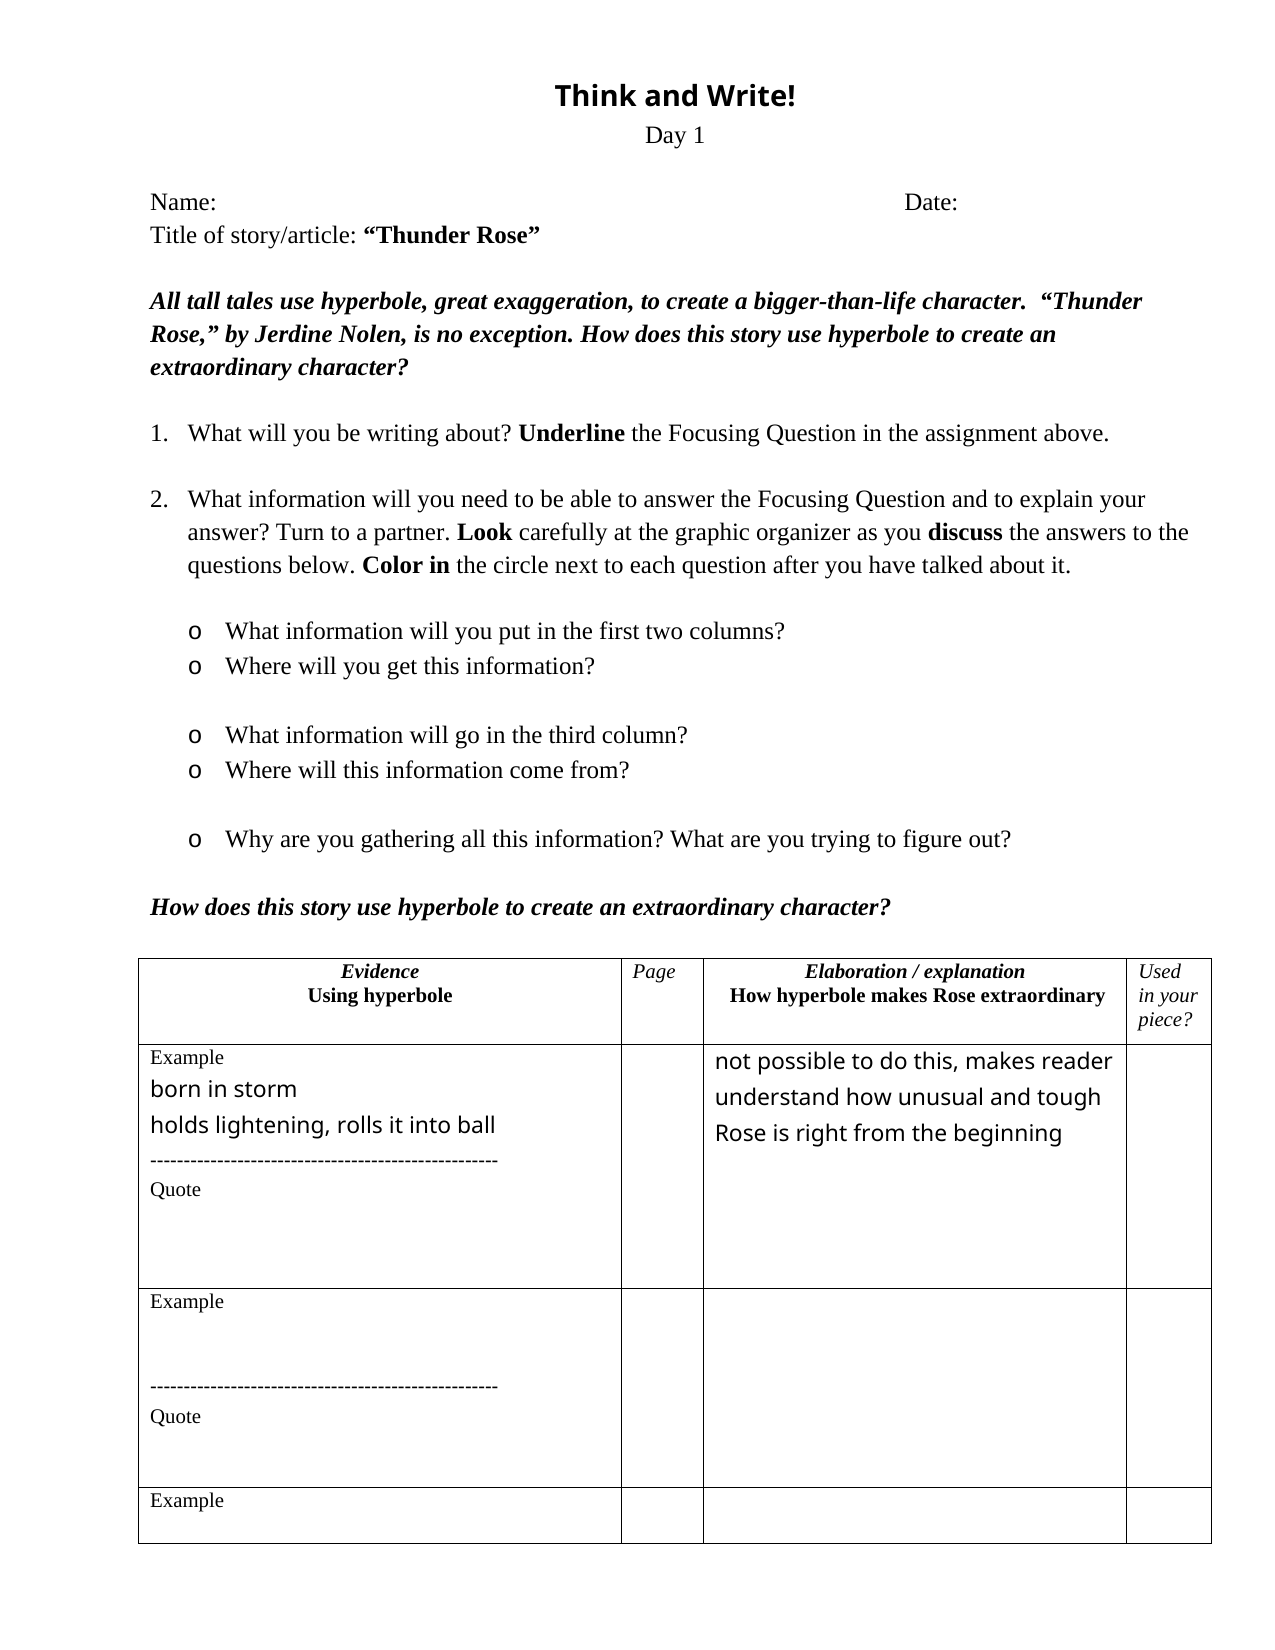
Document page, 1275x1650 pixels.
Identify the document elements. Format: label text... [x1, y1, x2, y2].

table_header Used in your piece? [1127, 959, 1211, 1044]
table_cell not possible to do this, makes reader understand how unusual and tough Rose is right from the beginning [704, 1045, 1126, 1288]
list Why are you gathering all this information? What are you trying to figure out? [187, 824, 1200, 854]
table_cell Example born in storm holds lightening, rolls it into ball ---------------------------------------------------- Quote [139, 1045, 621, 1288]
table_header Page [622, 959, 703, 1044]
text All tall tales use hyperbole, great exaggeration, to create a bigger-than-life character. “Thunder Rose,” by Jerdine Nolen, is no exception. How does this story use hyperbole to create an extraordinary character? [150, 286, 1200, 381]
text Think and Write! [150, 75, 1200, 115]
table_cell [1127, 1045, 1211, 1288]
list Where will this information come from? [187, 755, 1200, 786]
table_cell [622, 1488, 703, 1543]
table_header Elaboration / explanation How hyperbole makes Rose extraordinary [704, 959, 1126, 1044]
table_header Evidence Using hyperbole [139, 959, 621, 1044]
list What will you be writing about? Underline the Focusing Question in the assignment above. [150, 418, 1200, 447]
list Where will you get this information? [187, 651, 1200, 682]
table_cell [139, 1289, 621, 1487]
text Name: Date: [150, 187, 1200, 215]
table_cell [1127, 1289, 1211, 1487]
text Day 1 [150, 121, 1200, 149]
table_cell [139, 1488, 621, 1543]
text How does this story use hyperbole to create an extraordinary character? [150, 892, 1200, 921]
table_cell [622, 1045, 703, 1288]
list What information will go in the third column? [187, 720, 1200, 751]
text Title of story/article: “Thunder Rose” [150, 220, 1200, 248]
table_cell [1127, 1488, 1211, 1543]
list What information will you put in the first two columns? [187, 616, 1200, 647]
table_cell [704, 1488, 1126, 1543]
list What information will you need to be able to answer the Focusing Question and to explain your answer? Turn to a partner. Look carefully at the graphic organizer as you discuss the answers to the questions below. Color in the circle next to each question after you have talked about it. [150, 484, 1200, 579]
table_cell [622, 1289, 703, 1487]
table_cell [704, 1289, 1126, 1487]
